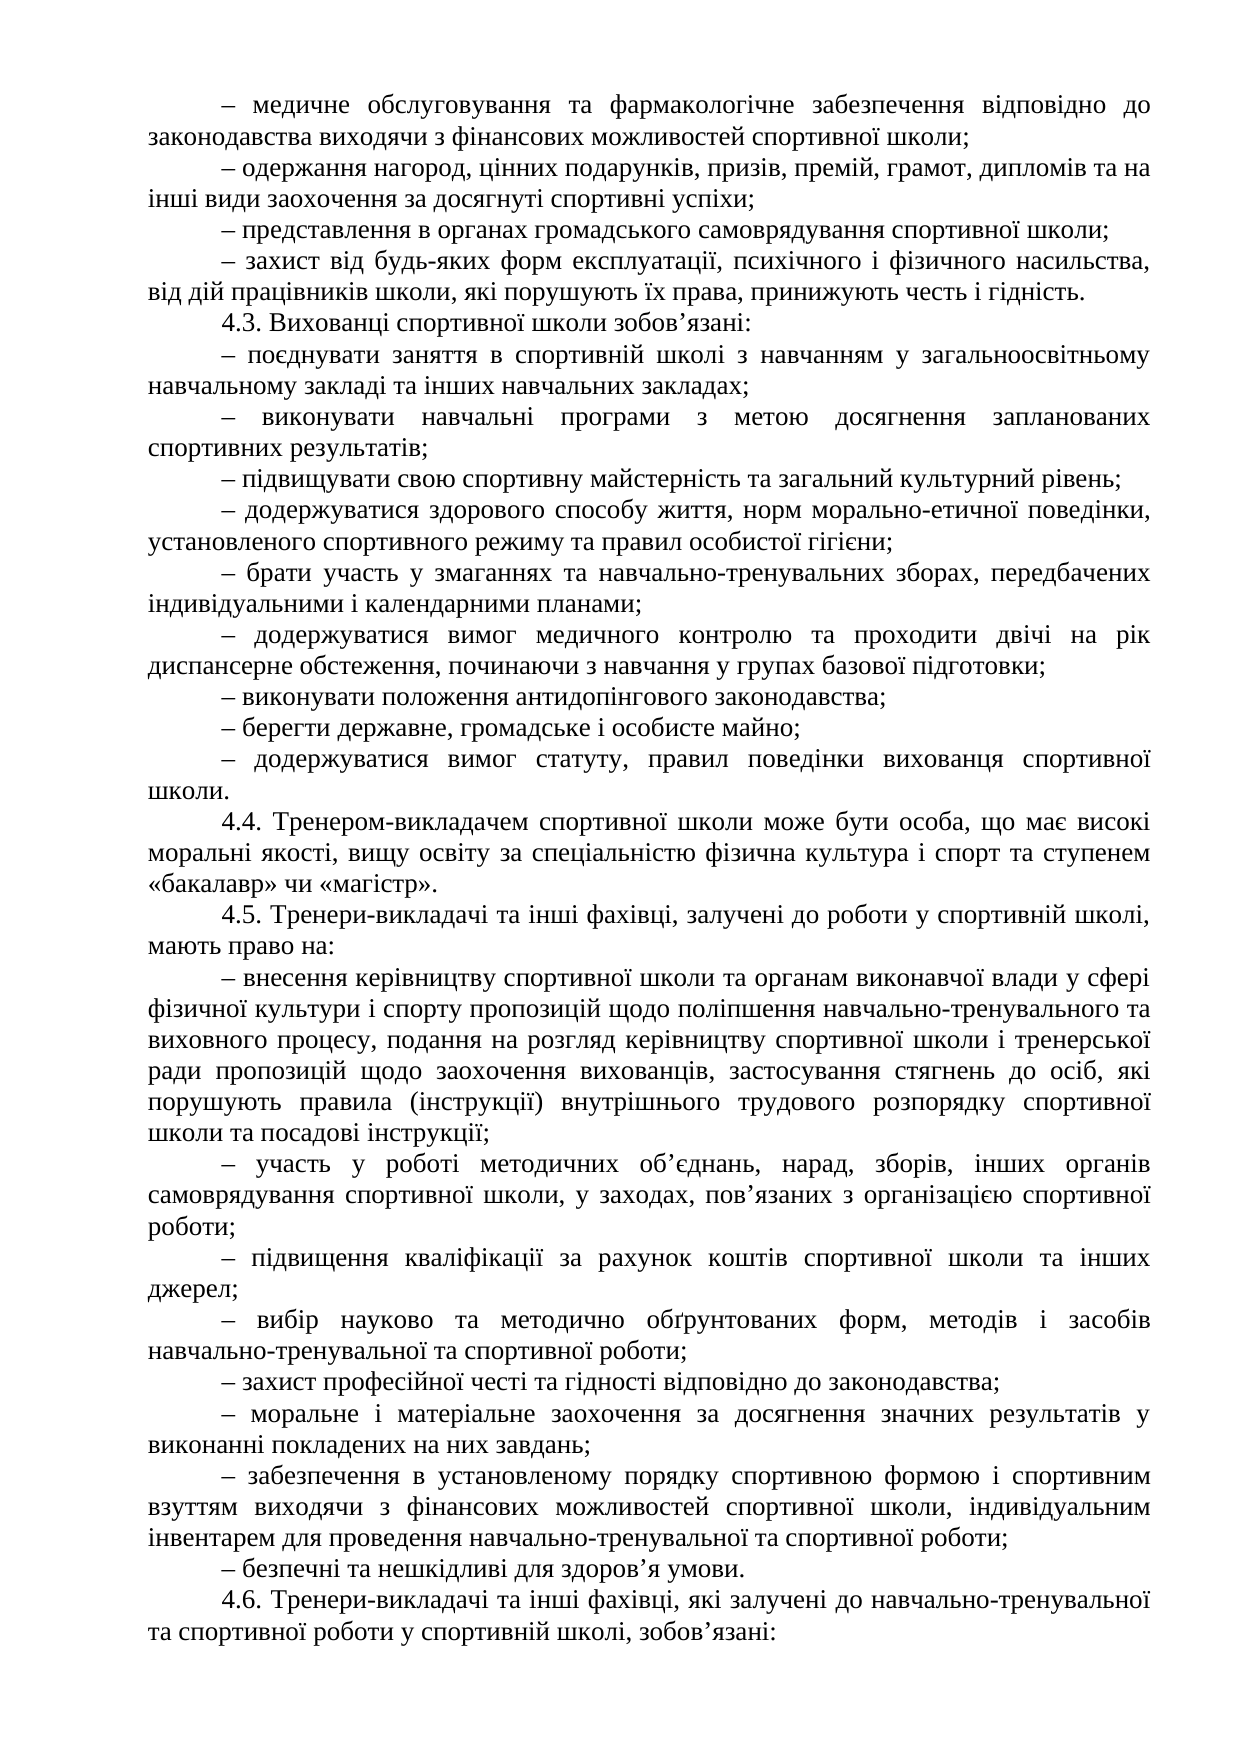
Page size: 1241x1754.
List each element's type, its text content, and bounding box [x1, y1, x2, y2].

text – одержання нагород, цінних подарунків, призів, премій, грамот, дипломів та на інші види заохочення за досягнуті спортивні успіхи; [148, 151, 1152, 213]
text – медичне обслуговування та фармакологічне забезпечення відповідно до законодавства виходячи з фінансових можливостей спортивної школи; [148, 88, 1152, 151]
text – берегти державне, громадське і особисте майно; [148, 711, 1152, 743]
text – додержуватися вимог статуту, правил поведінки вихованця спортивної школи. [148, 743, 1152, 805]
text 4.6. Тренери-викладачі та інші фахівці, які залучені до навчально-тренувальної та спортивної роботи у спортивній школі, зобов’язані: [148, 1583, 1152, 1646]
text 4.3. Вихованці спортивної школи зобов’язані: [148, 307, 1152, 338]
text – представлення в органах громадського самоврядування спортивної школи; [148, 213, 1152, 244]
text – брати участь у змаганнях та навчально-тренувальних зборах, передбачених індивідуальними і календарними планами; [148, 556, 1152, 618]
text – додержуватися здорового способу життя, норм морально-етичної поведінки, установленого спортивного режиму та правил особистої гігієни; [148, 493, 1152, 556]
text – підвищення кваліфікації за рахунок коштів спортивної школи та інших джерел; [148, 1241, 1152, 1303]
text – виконувати навчальні програми з метою досягнення запланованих спортивних результатів; [148, 400, 1152, 462]
text – моральне і матеріальне заохочення за досягнення значних результатів у виконанні покладених на них завдань; [148, 1397, 1152, 1459]
text – захист від будь-яких форм експлуатації, психічного і фізичного насильства, від дій працівників школи, які порушують їх права, принижують честь і гідність. [148, 244, 1152, 307]
text – захист професійної честі та гідності відповідно до законодавства; [148, 1366, 1152, 1397]
text – вибір науково та методично обґрунтованих форм, методів і засобів навчально-тренувальної та спортивної роботи; [148, 1303, 1152, 1366]
text – внесення керівництву спортивної школи та органам виконавчої влади у сфері фізичної культури і спорту пропозицій щодо поліпшення навчально-тренувального та виховного процесу, подання на розгляд керівництву спортивної школи і тренерської ради пропозицій щодо заохочення вихованців, застосування стягнень до осіб, які порушують правила (інструкції) внутрішнього трудового розпорядку спортивної школи та посадові інструкції; [148, 961, 1152, 1147]
text – додержуватися вимог медичного контролю та проходити двічі на рік диспансерне обстеження, починаючи з навчання у групах базової підготовки; [148, 618, 1152, 680]
text – участь у роботі методичних об’єднань, нарад, зборів, інших органів самоврядування спортивної школи, у заходах, пов’язаних з організацією спортивної роботи; [148, 1147, 1152, 1241]
text – виконувати положення антидопінгового законодавства; [148, 680, 1152, 711]
text – забезпечення в установленому порядку спортивною формою і спортивним взуттям виходячи з фінансових можливостей спортивної школи, індивідуальним інвентарем для проведення навчально-тренувальної та спортивної роботи; [148, 1459, 1152, 1552]
text – поєднувати заняття в спортивній школі з навчанням у загальноосвітньому навчальному закладі та інших навчальних закладах; [148, 338, 1152, 400]
text – підвищувати свою спортивну майстерність та загальний культурний рівень; [148, 462, 1152, 493]
text 4.5. Тренери-викладачі та інші фахівці, залучені до роботи у спортивній школі, мають право на: [148, 898, 1152, 961]
text 4.4. Тренером-викладачем спортивної школи може бути особа, що має високі моральні якості, вищу освіту за спеціальністю фізична культура і спорт та ступенем «бакалавр» чи «магістр». [148, 805, 1152, 898]
text – безпечні та нешкідливі для здоров’я умови. [148, 1552, 1152, 1583]
